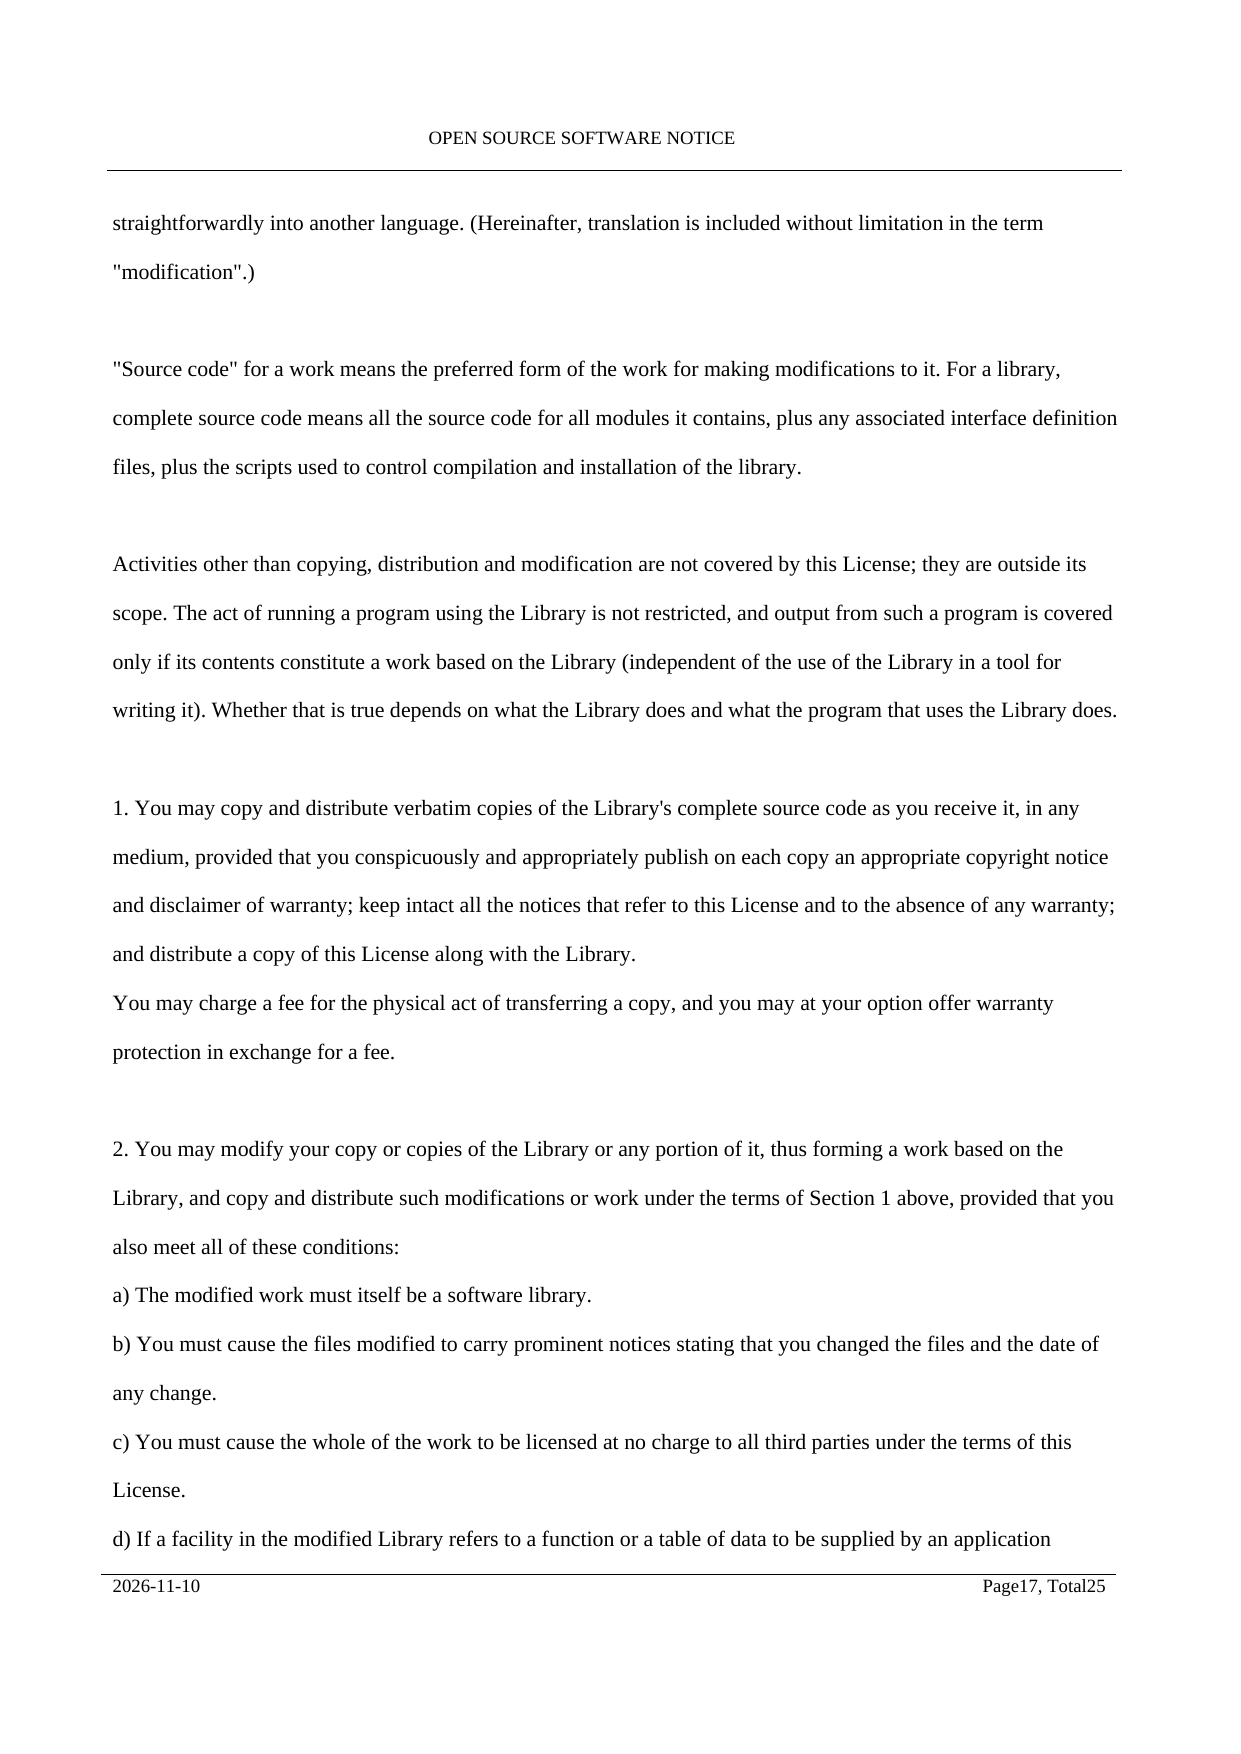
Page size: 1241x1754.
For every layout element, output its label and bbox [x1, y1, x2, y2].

text [112, 206, 1128, 1555]
